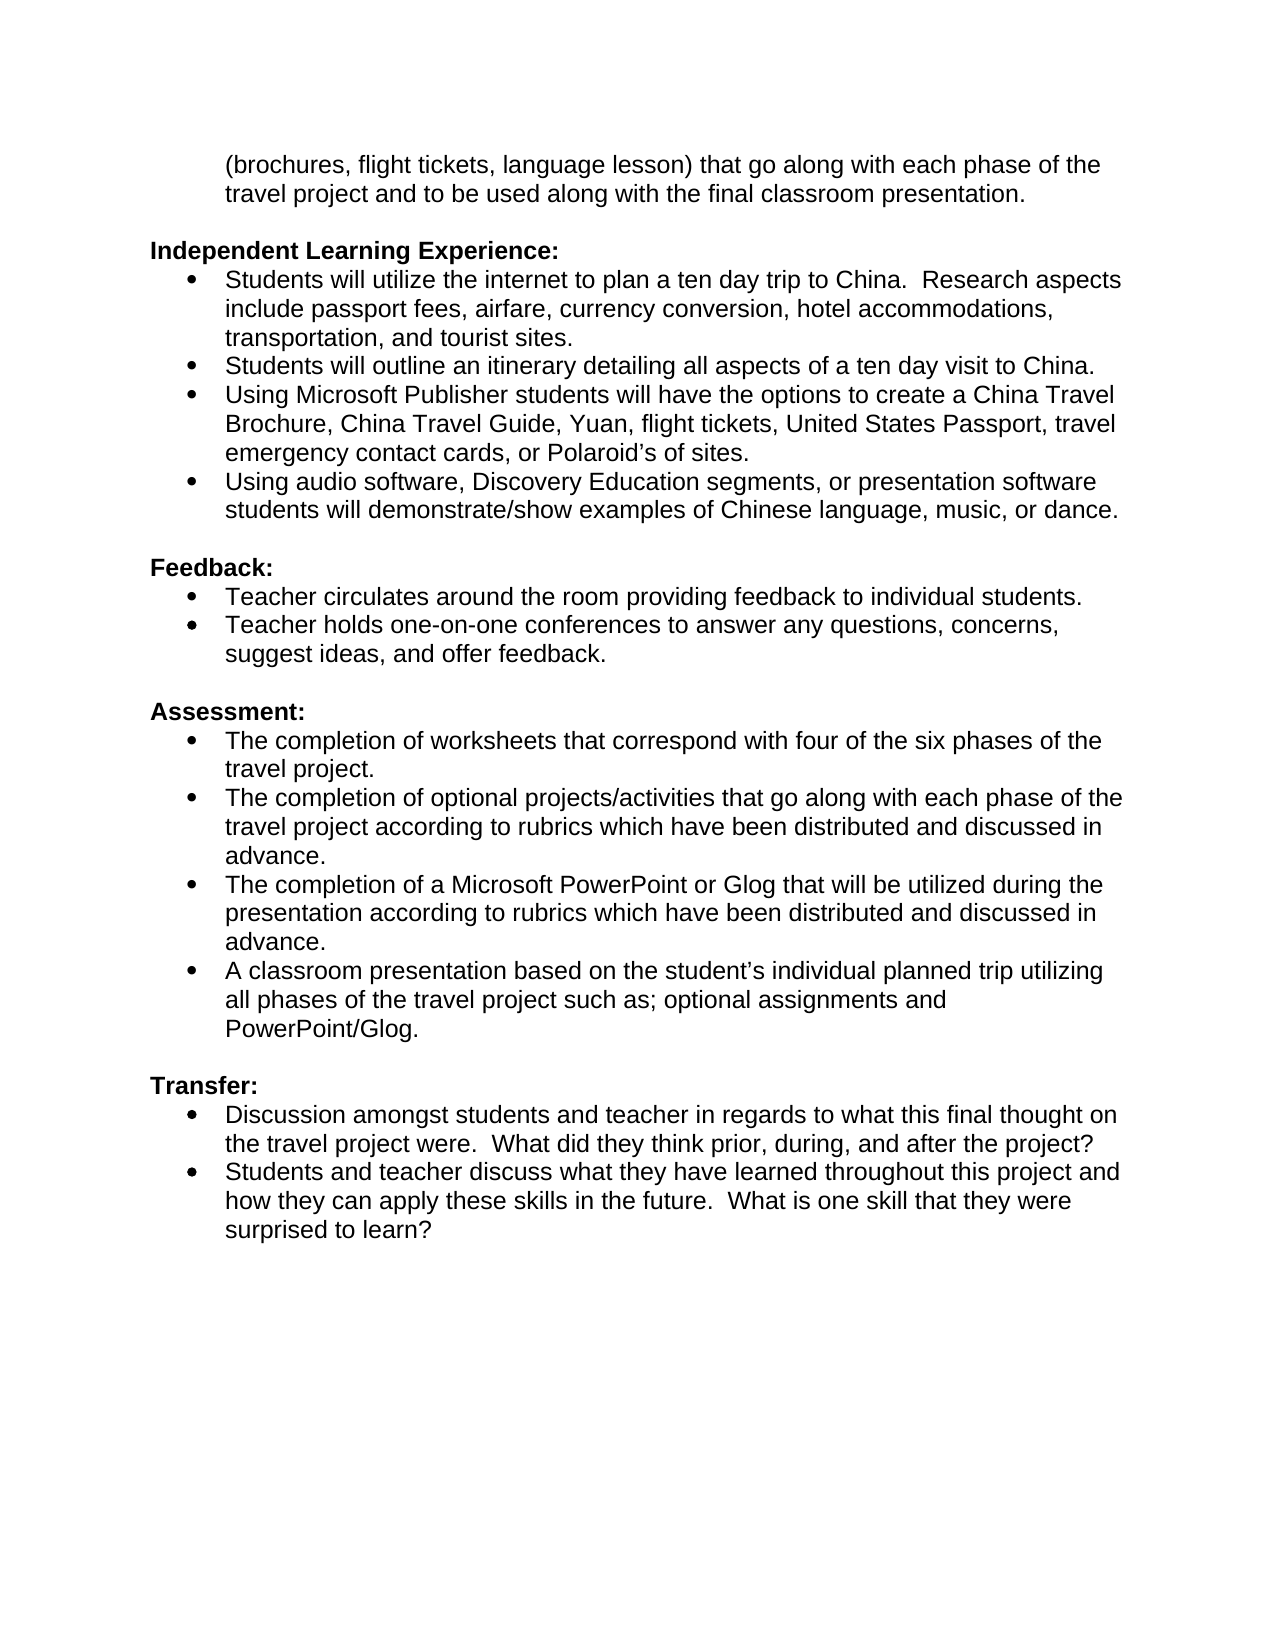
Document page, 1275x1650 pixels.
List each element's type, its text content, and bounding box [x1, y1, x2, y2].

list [187, 150, 1125, 207]
list Using audio software, Discovery Education segments, or presentation software students will demonstrate/show examples of Chinese language, music, or dance. [187, 467, 1125, 524]
text Transfer: [150, 1071, 1125, 1100]
text Feedback: [150, 553, 1125, 582]
list The completion of a Microsoft PowerPoint or Glog that will be utilized during the presentation according to rubrics which have been distributed and discussed in advance. [187, 869, 1125, 956]
list The completion of worksheets that correspond with four of the six phases of the travel project. [187, 726, 1125, 783]
list Students will outline an itinerary detailing all aspects of a ten day visit to China. [187, 351, 1125, 380]
list A classroom presentation based on the student’s individual planned trip utilizing all phases of the travel project such as; optional assignments and PowerPoint/Glog. [187, 956, 1125, 1042]
text Assessment: [150, 697, 1125, 726]
list Teacher circulates around the room providing feedback to individual students. [187, 582, 1125, 611]
list The completion of optional projects/activities that go along with each phase of the travel project according to rubrics which have been distributed and discussed in advance. [187, 783, 1125, 869]
list Discussion amongst students and teacher in regards to what this final thought on the travel project were. What did they think prior, during, and after the project? [187, 1100, 1125, 1157]
list Using Microsoft Publisher students will have the options to create a China Travel Brochure, China Travel Guide, Yuan, flight tickets, United States Passport, travel emergency contact cards, or Polaroid’s of sites. [187, 380, 1125, 467]
list Students will utilize the internet to plan a ten day trip to China. Research aspects include passport fees, airfare, currency conversion, hotel accommodations, transportation, and tourist sites. [187, 265, 1125, 351]
list Teacher holds one-on-one conferences to answer any questions, concerns, suggest ideas, and offer feedback. [187, 611, 1125, 668]
list Students and teacher discuss what they have learned throughout this project and how they can apply these skills in the future. What is one skill that they were surprised to learn? [187, 1157, 1125, 1244]
text Independent Learning Experience: [150, 236, 1125, 265]
